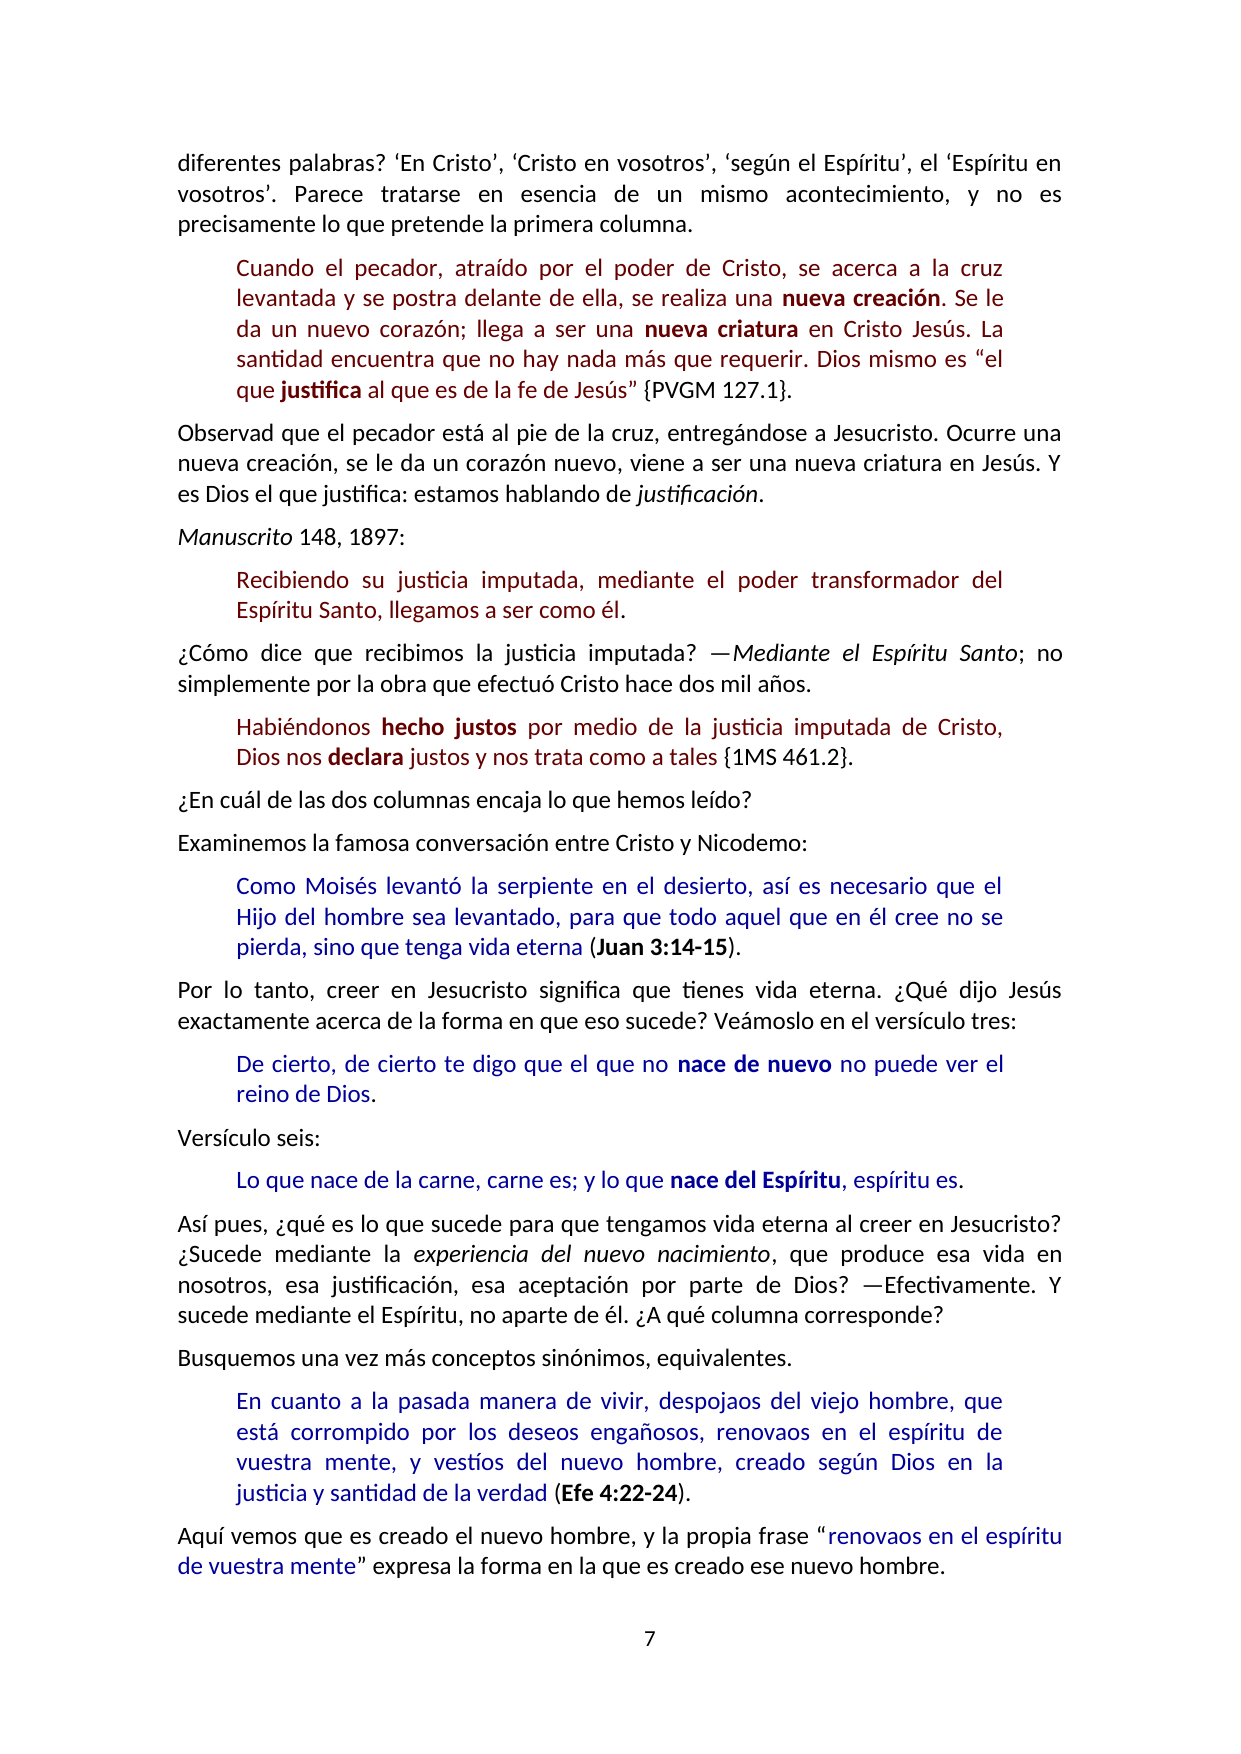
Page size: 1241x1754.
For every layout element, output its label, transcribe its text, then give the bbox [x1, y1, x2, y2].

text ¿En cuál de las dos columnas encaja lo que hemos leído? [177, 784, 1063, 815]
text Examinemos la famosa conversación entre Cristo y Nicodemo: [177, 827, 1063, 858]
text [177, 148, 1063, 239]
text Como Moisés levantó la serpiente en el desierto, así es necesario que el Hijo del hombre sea levantado, para que todo aquel que en él cree no se pierda, sino que tenga vida eterna (Juan 3:14-15). [236, 871, 1004, 962]
text Lo que nace de la carne, carne es; y lo que nace del Espíritu, espíritu es. [236, 1165, 1004, 1195]
text ¿Cómo dice que recibimos la justicia imputada? —Mediante el Espíritu Santo; no simplemente por la obra que efectuó Cristo hace dos mil años. [177, 637, 1063, 698]
text Observad que el pecador está al pie de la cruz, entregándose a Jesucristo. Ocurre una nueva creación, se le da un corazón nuevo, viene a ser una nueva criatura en Jesús. Y es Dios el que justifica: estamos hablando de justificación. [177, 417, 1063, 508]
text De cierto, de cierto te digo que el que no nace de nuevo no puede ver el reino de Dios. [236, 1048, 1004, 1109]
text Versículo seis: [177, 1122, 1063, 1152]
text Busquemos una vez más conceptos sinónimos, equivalentes. [177, 1342, 1063, 1373]
text Habiéndonos hecho justos por medio de la justicia imputada de Cristo, Dios nos declara justos y nos trata como a tales {1MS 461.2}. [236, 711, 1004, 772]
text Por lo tanto, creer en Jesucristo significa que tienes vida eterna. ¿Qué dijo Jesús exactamente acerca de la forma en que eso sucede? Veámoslo en el versículo tres: [177, 974, 1063, 1036]
text Cuando el pecador, atraído por el poder de Cristo, se acerca a la cruz levantada y se postra delante de ella, se realiza una nueva creación. Se le da un nuevo corazón; llega a ser una nueva criatura en Cristo Jesús. La santidad encuentra que no hay nada más que requerir. Dios mismo es “el que justifica al que es de la fe de Jesús” {PVGM 127.1}. [236, 252, 1004, 404]
text Recibiendo su justicia imputada, mediante el poder transformador del Espíritu Santo, llegamos a ser como él. [236, 564, 1004, 625]
text En cuanto a la pasada manera de vivir, despojaos del viejo hombre, que está corrompido por los deseos engañosos, renovaos en el espíritu de vuestra mente, y vestíos del nuevo hombre, creado según Dios en la justicia y santidad de la verdad (Efe 4:22-24). [236, 1385, 1004, 1507]
text Manuscrito 148, 1897: [177, 521, 1063, 551]
text Así pues, ¿qué es lo que sucede para que tengamos vida eterna al creer en Jesucristo? ¿Sucede mediante la experiencia del nuevo nacimiento, que produce esa vida en nosotros, esa justificación, esa aceptación por parte de Dios? —Efectivamente. Y sucede mediante el Espíritu, no aparte de él. ¿A qué columna corresponde? [177, 1208, 1063, 1330]
text Aquí vemos que es creado el nuevo hombre, y la propia frase “renovaos en el espíritu de vuestra mente” expresa la forma en la que es creado ese nuevo hombre. [177, 1520, 1063, 1581]
